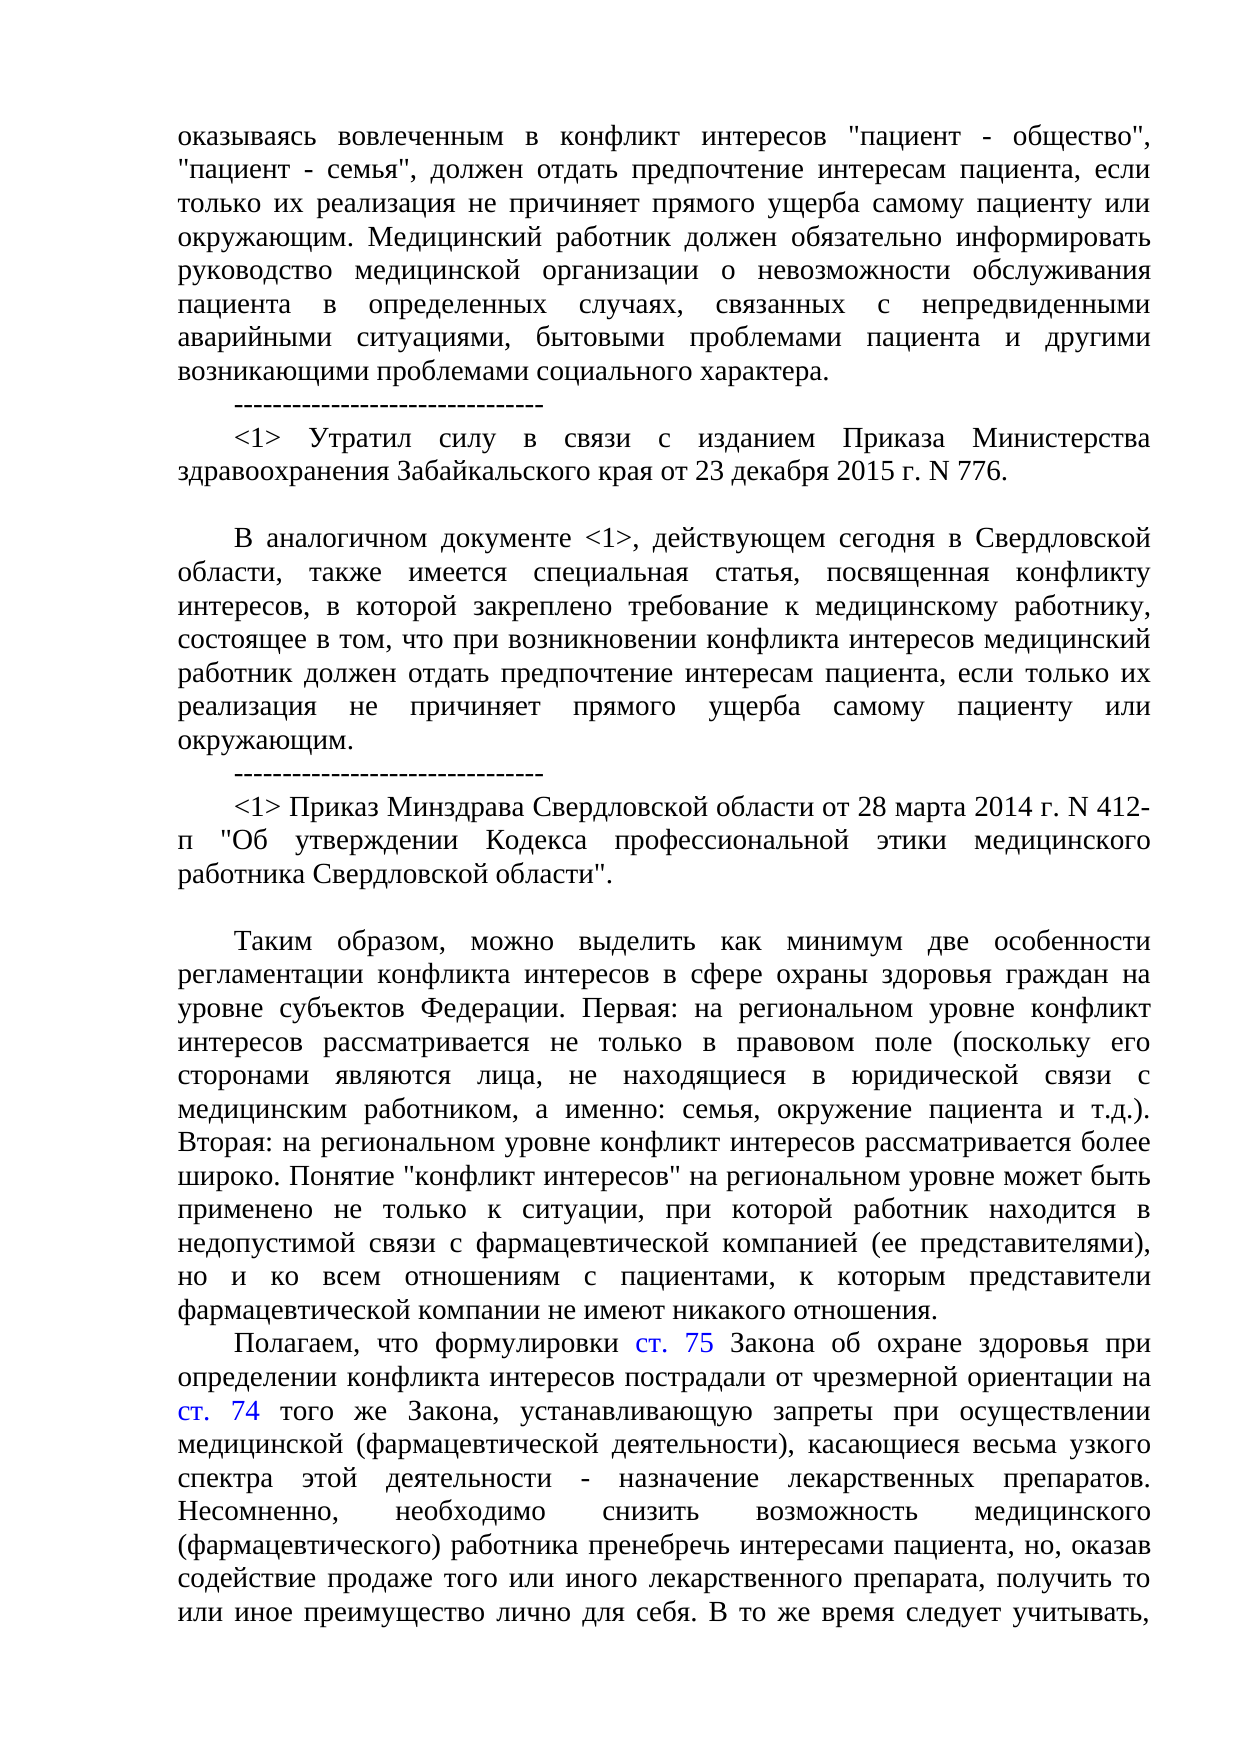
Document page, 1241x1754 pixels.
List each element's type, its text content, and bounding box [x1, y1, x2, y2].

text <1> Утратил силу в связи с изданием Приказа Министерства здравоохранения Забайкальского края от 23 декабря 2015 г. N 776. [177, 420, 1152, 487]
text -------------------------------- [177, 755, 1152, 789]
text <1> Приказ Минздрава Свердловской области от 28 марта 2014 г. N 412-п "Об утверждении Кодекса профессиональной этики медицинского работника Свердловской области". [177, 789, 1152, 889]
text -------------------------------- [177, 386, 1152, 420]
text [177, 118, 1152, 386]
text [177, 1326, 1152, 1627]
text В аналогичном документе <1>, действующем сегодня в Свердловской области, также имеется специальная статья, посвященная конфликту интересов, в которой закреплено требование к медицинскому работнику, состоящее в том, что при возникновении конфликта интересов медицинский работник должен отдать предпочтение интересам пациента, если только их реализация не причиняет прямого ущерба самому пациенту или окружающим. [177, 521, 1152, 755]
text Таким образом, можно выделить как минимум две особенности регламентации конфликта интересов в сфере охраны здоровья граждан на уровне субъектов Федерации. Первая: на региональном уровне конфликт интересов рассматривается не только в правовом поле (поскольку его сторонами являются лица, не находящиеся в юридической связи с медицинским работником, а именно: семья, окружение пациента и т.д.). Вторая: на региональном уровне конфликт интересов рассматривается более широко. Понятие "конфликт интересов" на региональном уровне может быть применено не только к ситуации, при которой работник находится в недопустимой связи с фармацевтической компанией (ее представителями), но и ко всем отношениям с пациентами, к которым представители фармацевтической компании не имеют никакого отношения. [177, 923, 1152, 1326]
